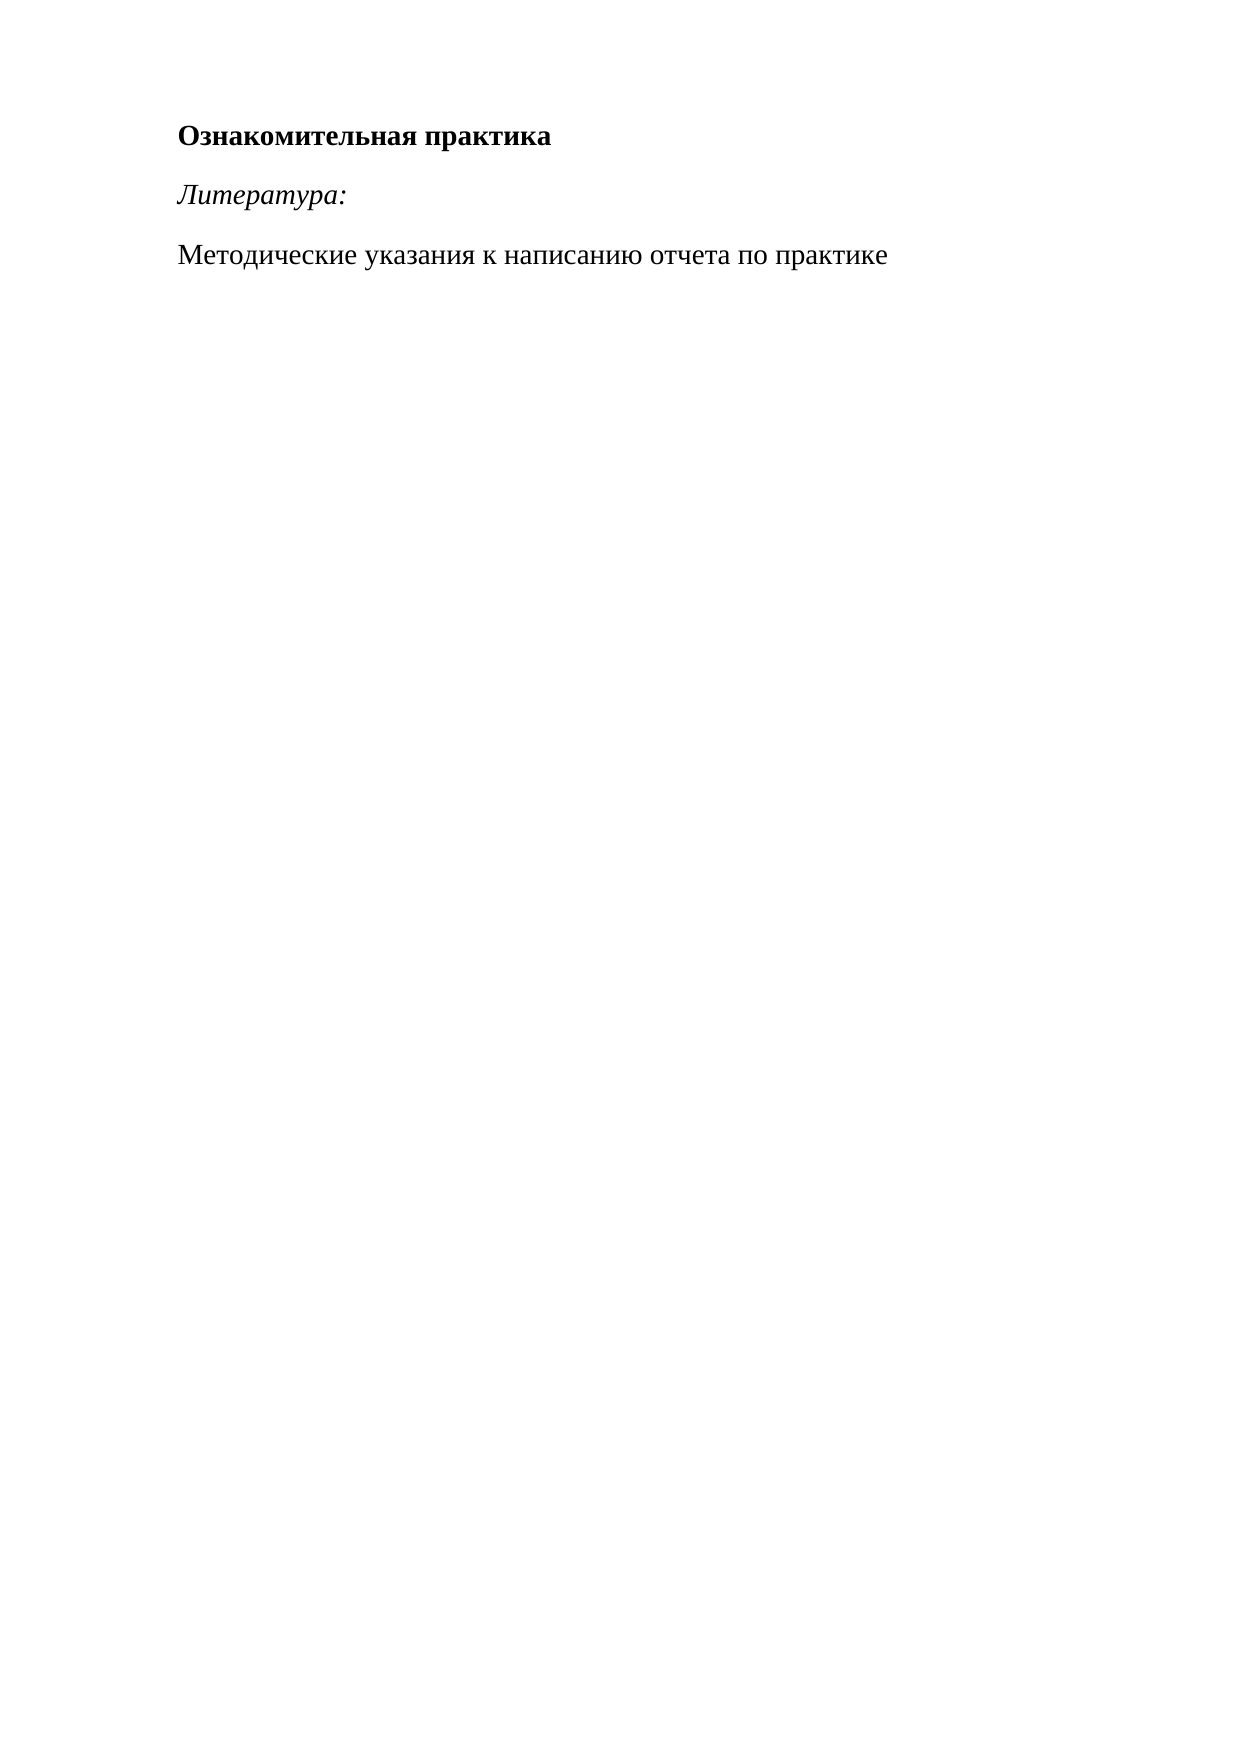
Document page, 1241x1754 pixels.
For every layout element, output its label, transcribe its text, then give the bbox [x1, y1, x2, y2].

text Ознакомительная практика [177, 118, 1152, 152]
text Литература: [177, 177, 1152, 211]
text Методические указания к написанию отчета по практике [177, 237, 1152, 270]
